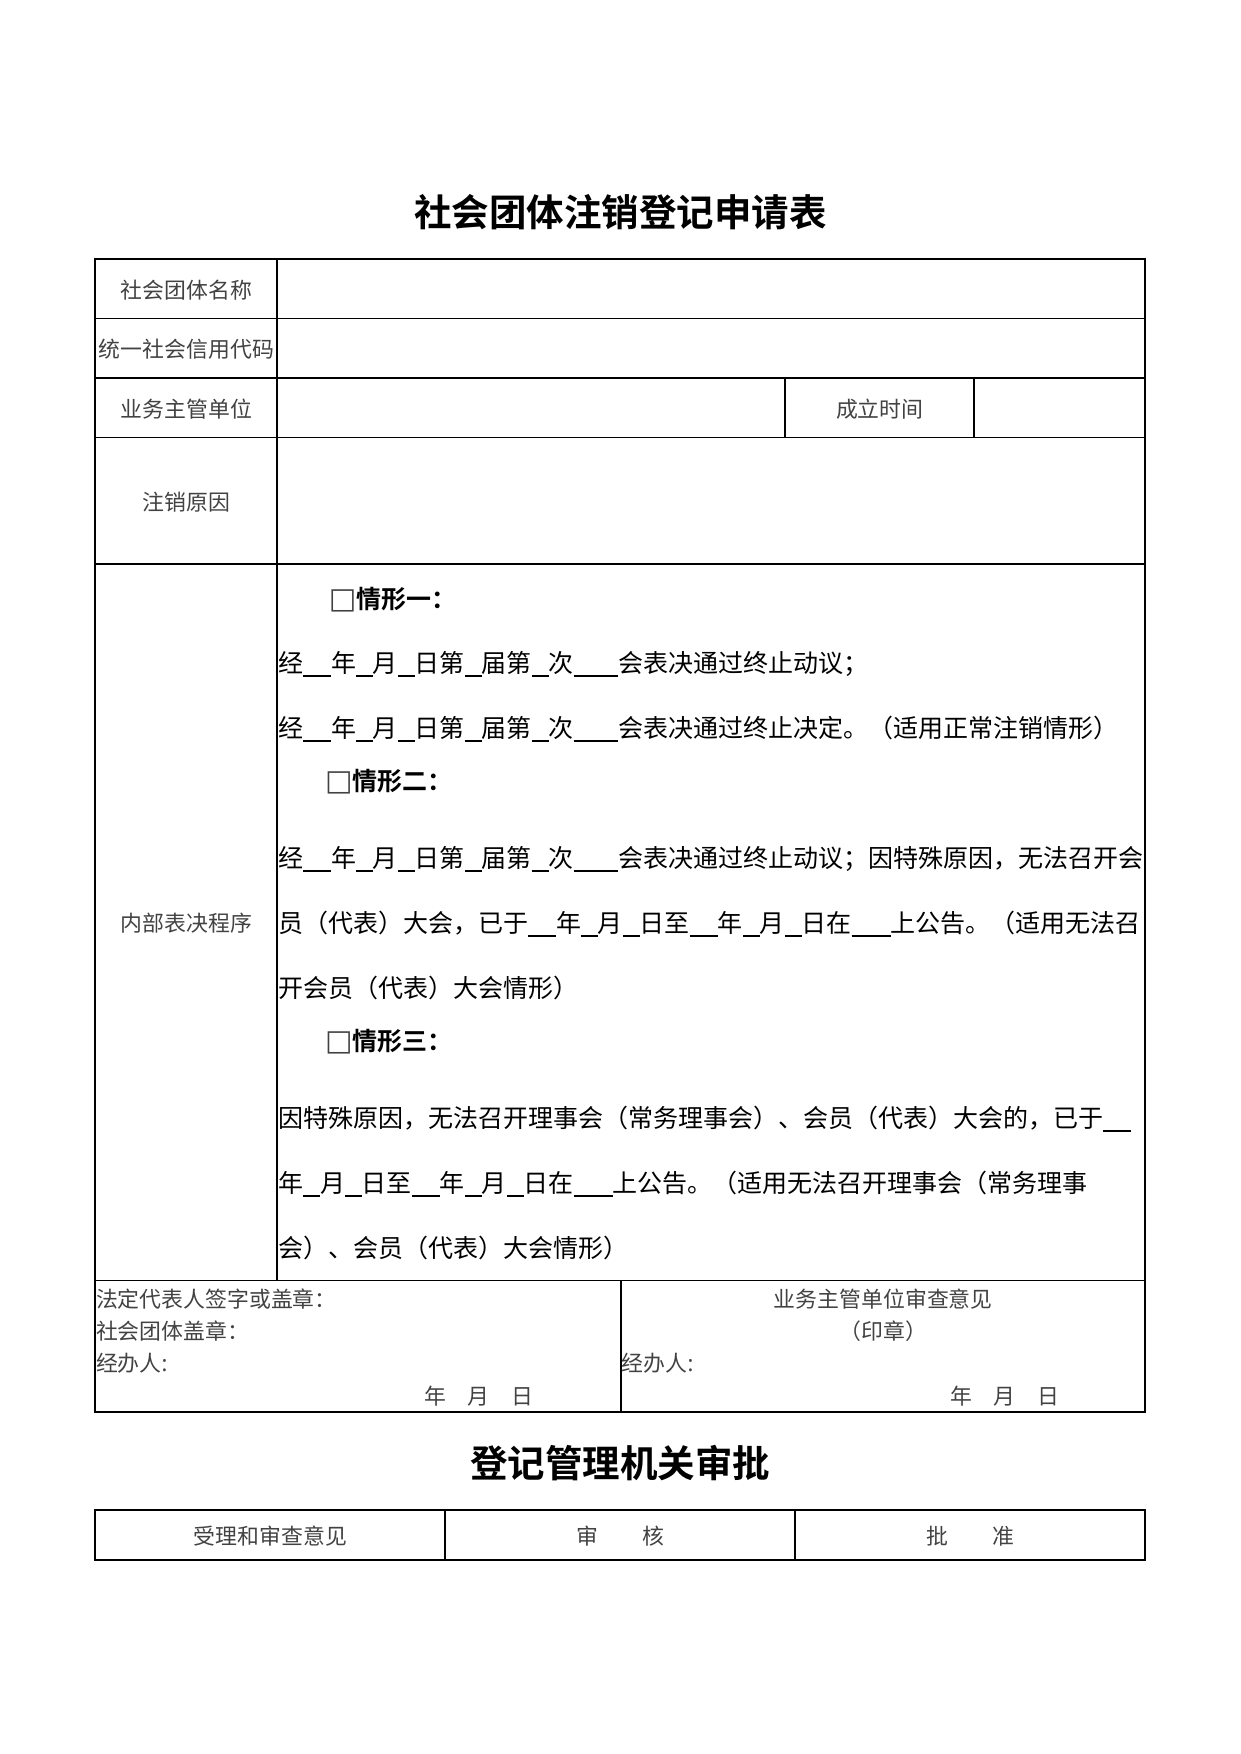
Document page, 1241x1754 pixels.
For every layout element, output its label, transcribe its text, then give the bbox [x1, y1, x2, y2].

table_cell 成立时间 [786, 379, 973, 436]
table_header [278, 260, 1144, 318]
table_cell 业务主管单位 [96, 379, 276, 436]
table_cell 统一社会信用代码 [96, 319, 276, 377]
table_cell 注销原因 [96, 438, 276, 563]
table_cell 法定代表人签字或盖章： 社会团体盖章： 经办人: 年月日 [96, 1281, 620, 1411]
table_header 社会团体注销登记申请表 [95, 162, 1145, 258]
table_header 社会团体名称 [96, 260, 276, 318]
table_header 登记管理机关审批 [231, 1413, 1009, 1509]
table_cell [278, 319, 1144, 377]
table_cell [975, 379, 1144, 436]
table_cell 业务主管单位审查意见 （印章） 经办人: 年月日 [622, 1281, 1144, 1411]
table_header 受理和审查意见 [96, 1511, 444, 1559]
table_header 批 准 [796, 1511, 1144, 1559]
table_cell [278, 379, 784, 436]
table_cell [278, 438, 1144, 563]
table_cell □情形一： 经 年 月 日第 届第 次 会表决通过终止动议； 经 年 月 日第 届第 次 会表决通过终止决定。（适用正常注销情形） □情形二： 经 年 月 日第 届第 次 会表决通过终止动议；因特殊原因，无法召开会员（代表）大会，已于 年 月 日至 年 月 日在 上公告。（适用无法召开会员（代表）大会情形） □情形三： 因特殊原因，无法召开理事会（常务理事会）、会员（代表）大会的，已于 年 月 日至 年 月 日在 上公告。（适用无法召开理事会（常务理事会）、会员（代表）大会情形） [278, 565, 1144, 1279]
table_cell 内部表决程序 [96, 565, 276, 1279]
table_header 审 核 [446, 1511, 794, 1559]
